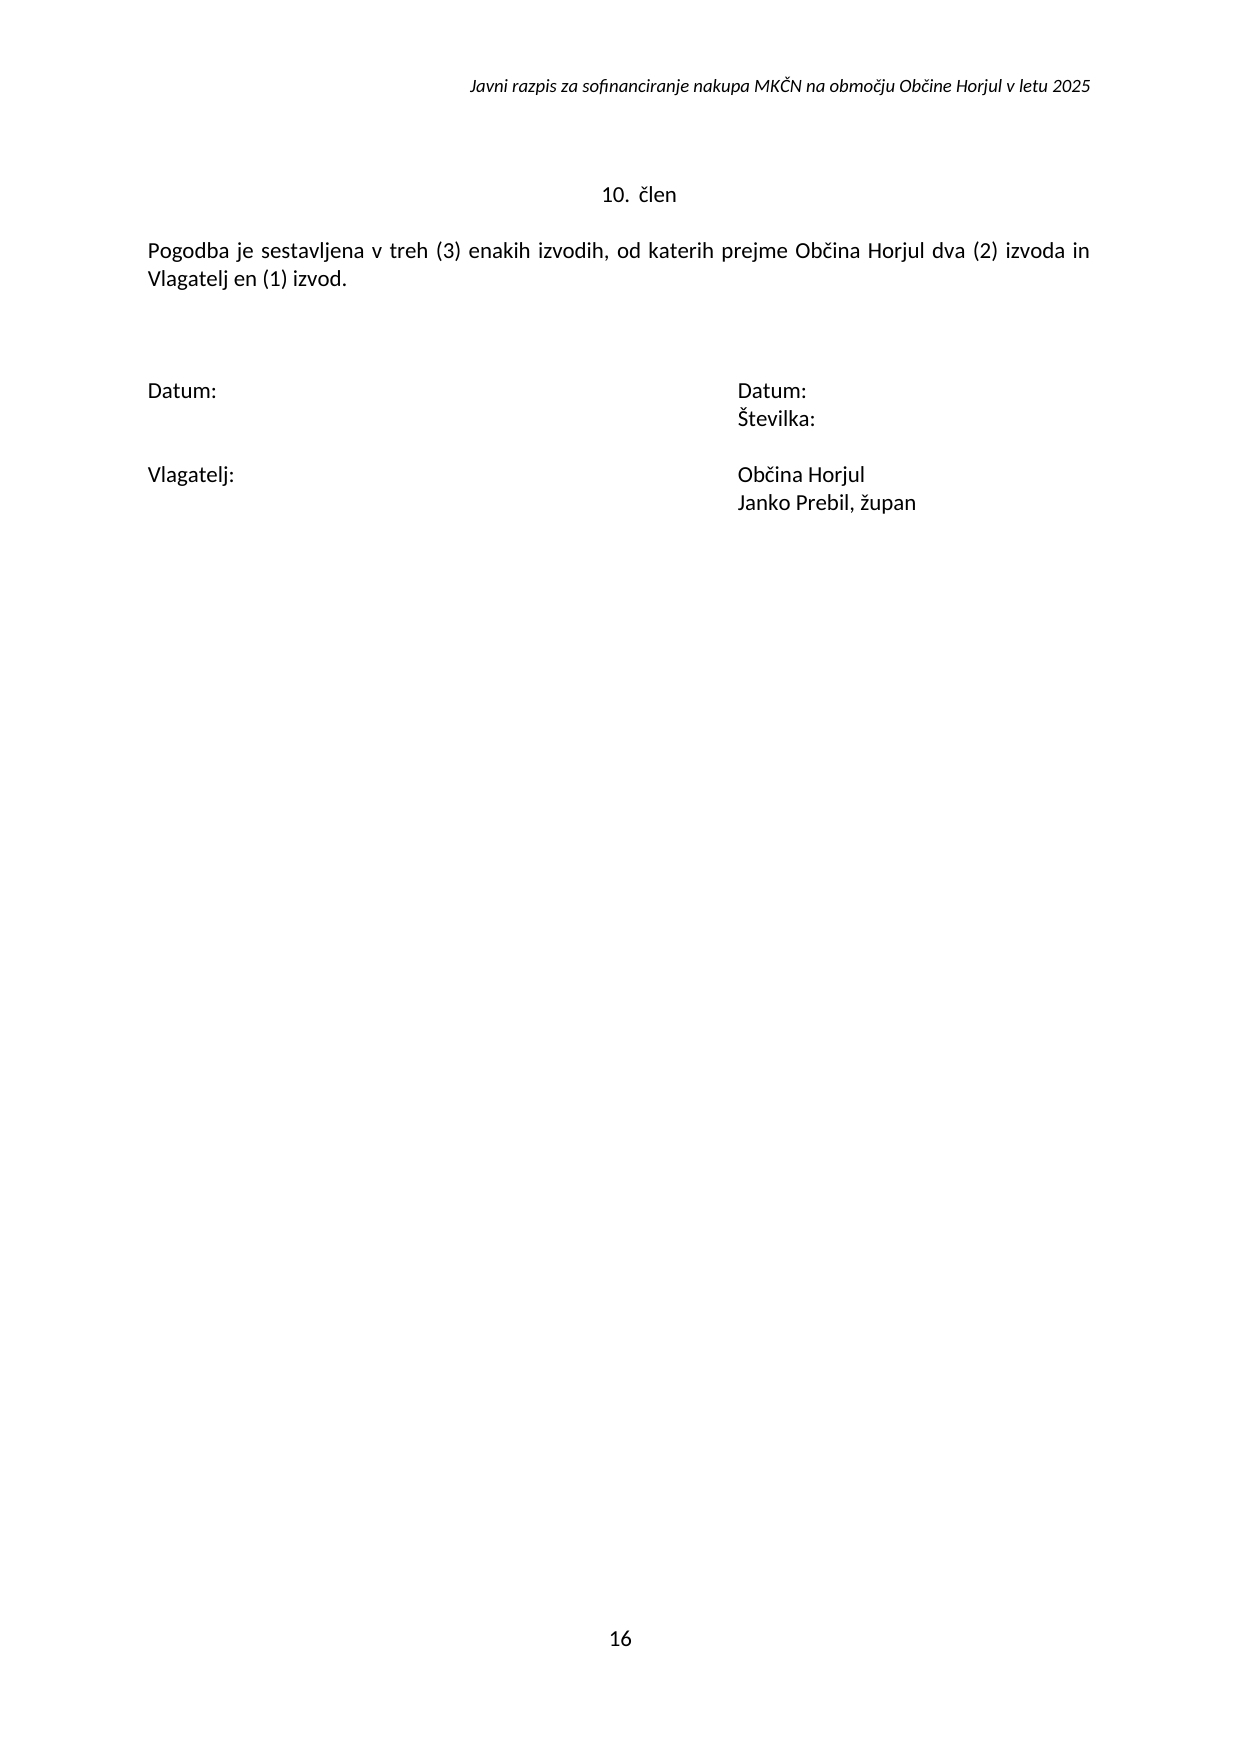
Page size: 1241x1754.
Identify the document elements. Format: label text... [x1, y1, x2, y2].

list člen [185, 180, 1093, 208]
text Datum: Datum: [148, 376, 1093, 404]
text Pogodba je sestavljena v treh (3) enakih izvodih, od katerih prejme Občina Horjul dva (2) izvoda in Vlagatelj en (1) izvod. [148, 236, 1093, 292]
text Janko Prebil, župan [148, 488, 1093, 516]
text Vlagatelj: Občina Horjul [148, 460, 1093, 488]
text Številka: [148, 404, 1093, 432]
